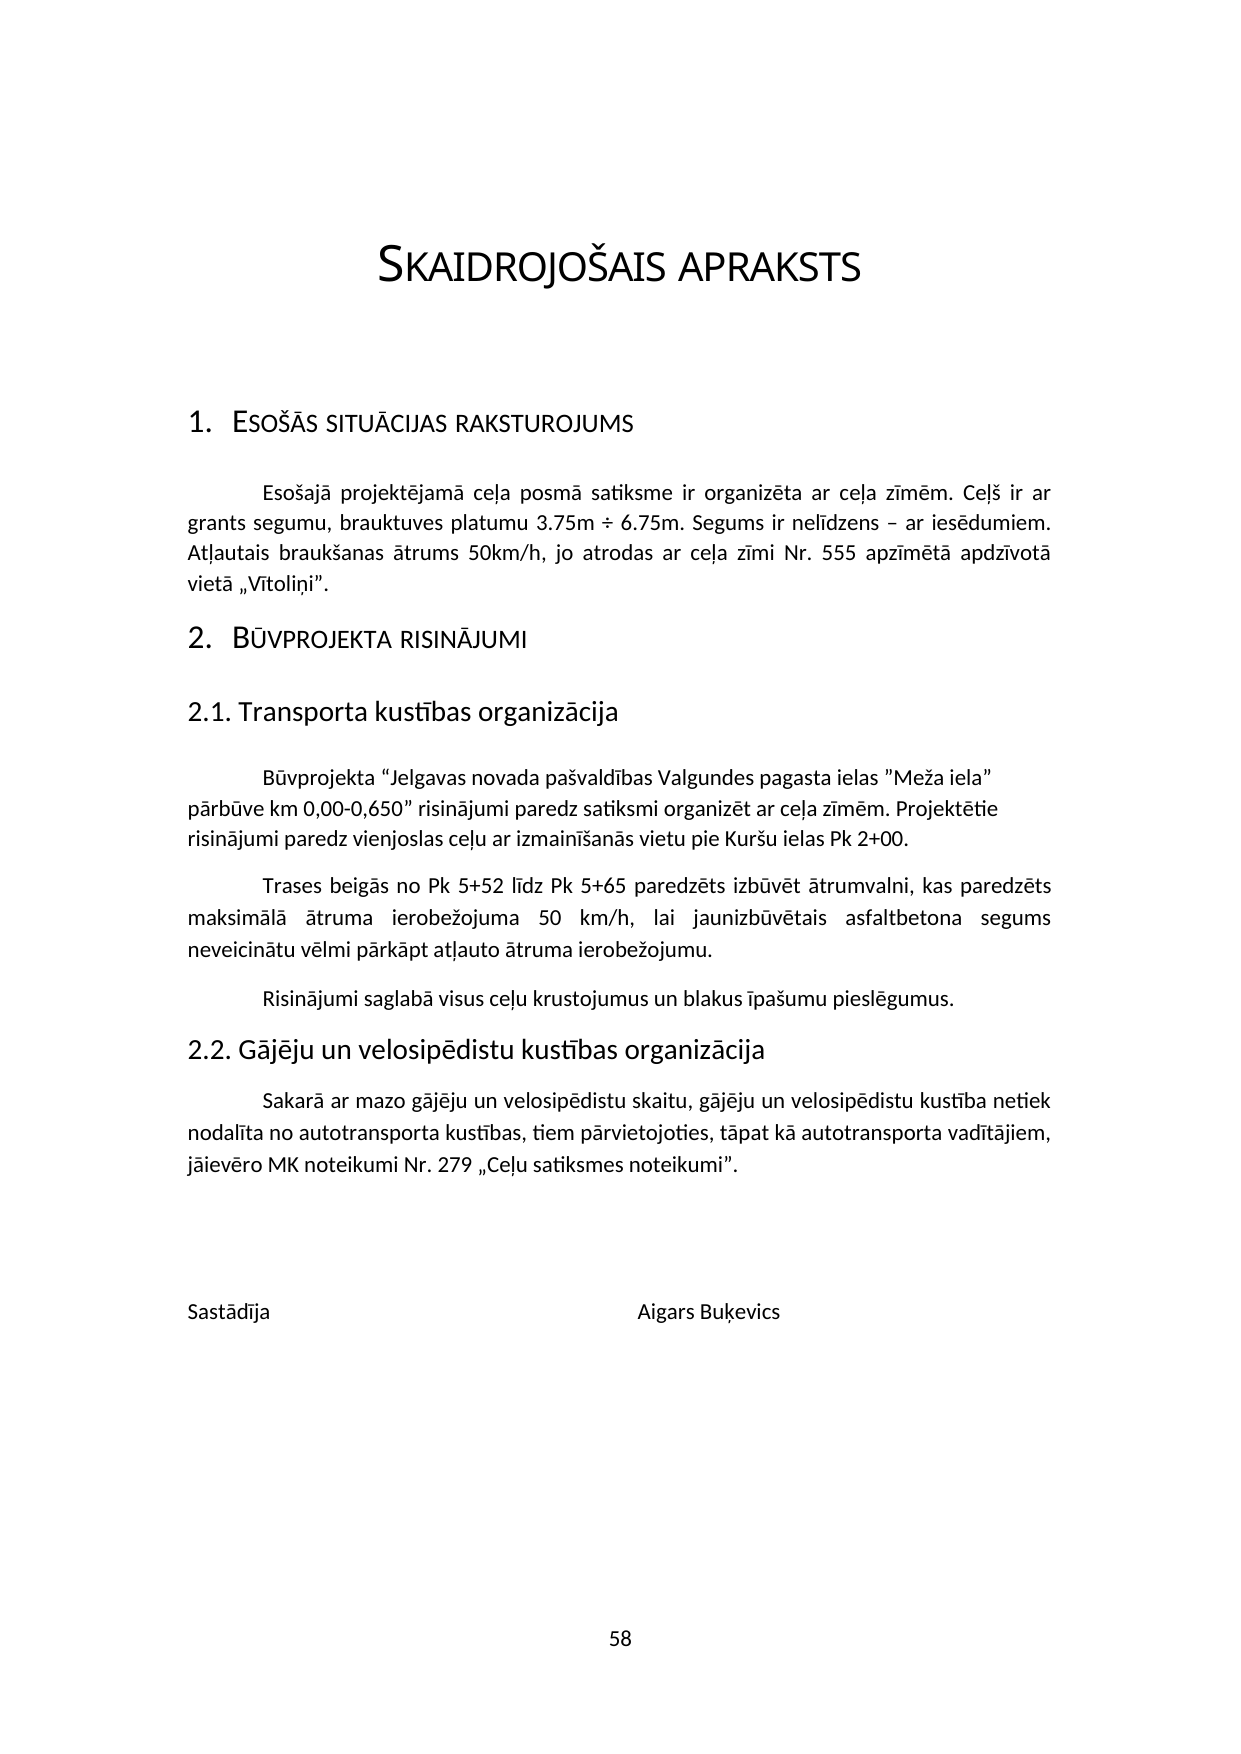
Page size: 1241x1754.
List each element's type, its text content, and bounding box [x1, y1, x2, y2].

text Sastādīja Aigars Buķevics [187, 1297, 1053, 1325]
text Esošajā projektējamā ceļa posmā satiksme ir organizēta ar ceļa zīmēm. Ceļš ir ar grants segumu, brauktuves platumu 3.75m ÷ 6.75m. Segums ir nelīdzens – ar iesēdumiem. Atļautais braukšanas ātrums 50km/h, jo atrodas ar ceļa zīmi Nr. 555 apzīmētā apdzīvotā vietā „Vītoliņi”. [187, 478, 1053, 597]
list Būvprojekta risinājumi [187, 616, 1053, 656]
title Skaidrojošais apraksts [187, 228, 1053, 296]
text Risinājumi saglabā visus ceļu krustojumus un blakus īpašumu pieslēgumus. [187, 984, 1053, 1012]
text Sakarā ar mazo gājēju un velosipēdistu skaitu, gājēju un velosipēdistu kustība netiek nodalīta no autotransporta kustības, tiem pārvietojoties, tāpat kā autotransporta vadītājiem, jāievēro MK noteikumi Nr. 279 „Ceļu satiksmes noteikumi”. [187, 1086, 1053, 1178]
text Trases beigās no Pk 5+52 līdz Pk 5+65 paredzēts izbūvēt ātrumvalni, kas paredzēts maksimālā ātruma ierobežojuma 50 km/h, lai jaunizbūvētais asfaltbetona segums neveicinātu vēlmi pārkāpt atļauto ātruma ierobežojumu. [187, 871, 1053, 963]
list Esošās situācijas raksturojums [187, 400, 1053, 441]
text 2.1. Transporta kustības organizācija [187, 693, 1053, 729]
text Būvprojekta “Jelgavas novada pašvaldības Valgundes pagasta ielas ”Meža iela” pārbūve km 0,00-0,650” risinājumi paredz satiksmi organizēt ar ceļa zīmēm. Projektētie risinājumi paredz vienjoslas ceļu ar izmainīšanās vietu pie Kuršu ielas Pk 2+00. [187, 763, 1053, 852]
text 2.2. Gājēju un velosipēdistu kustības organizācija [187, 1031, 1053, 1066]
